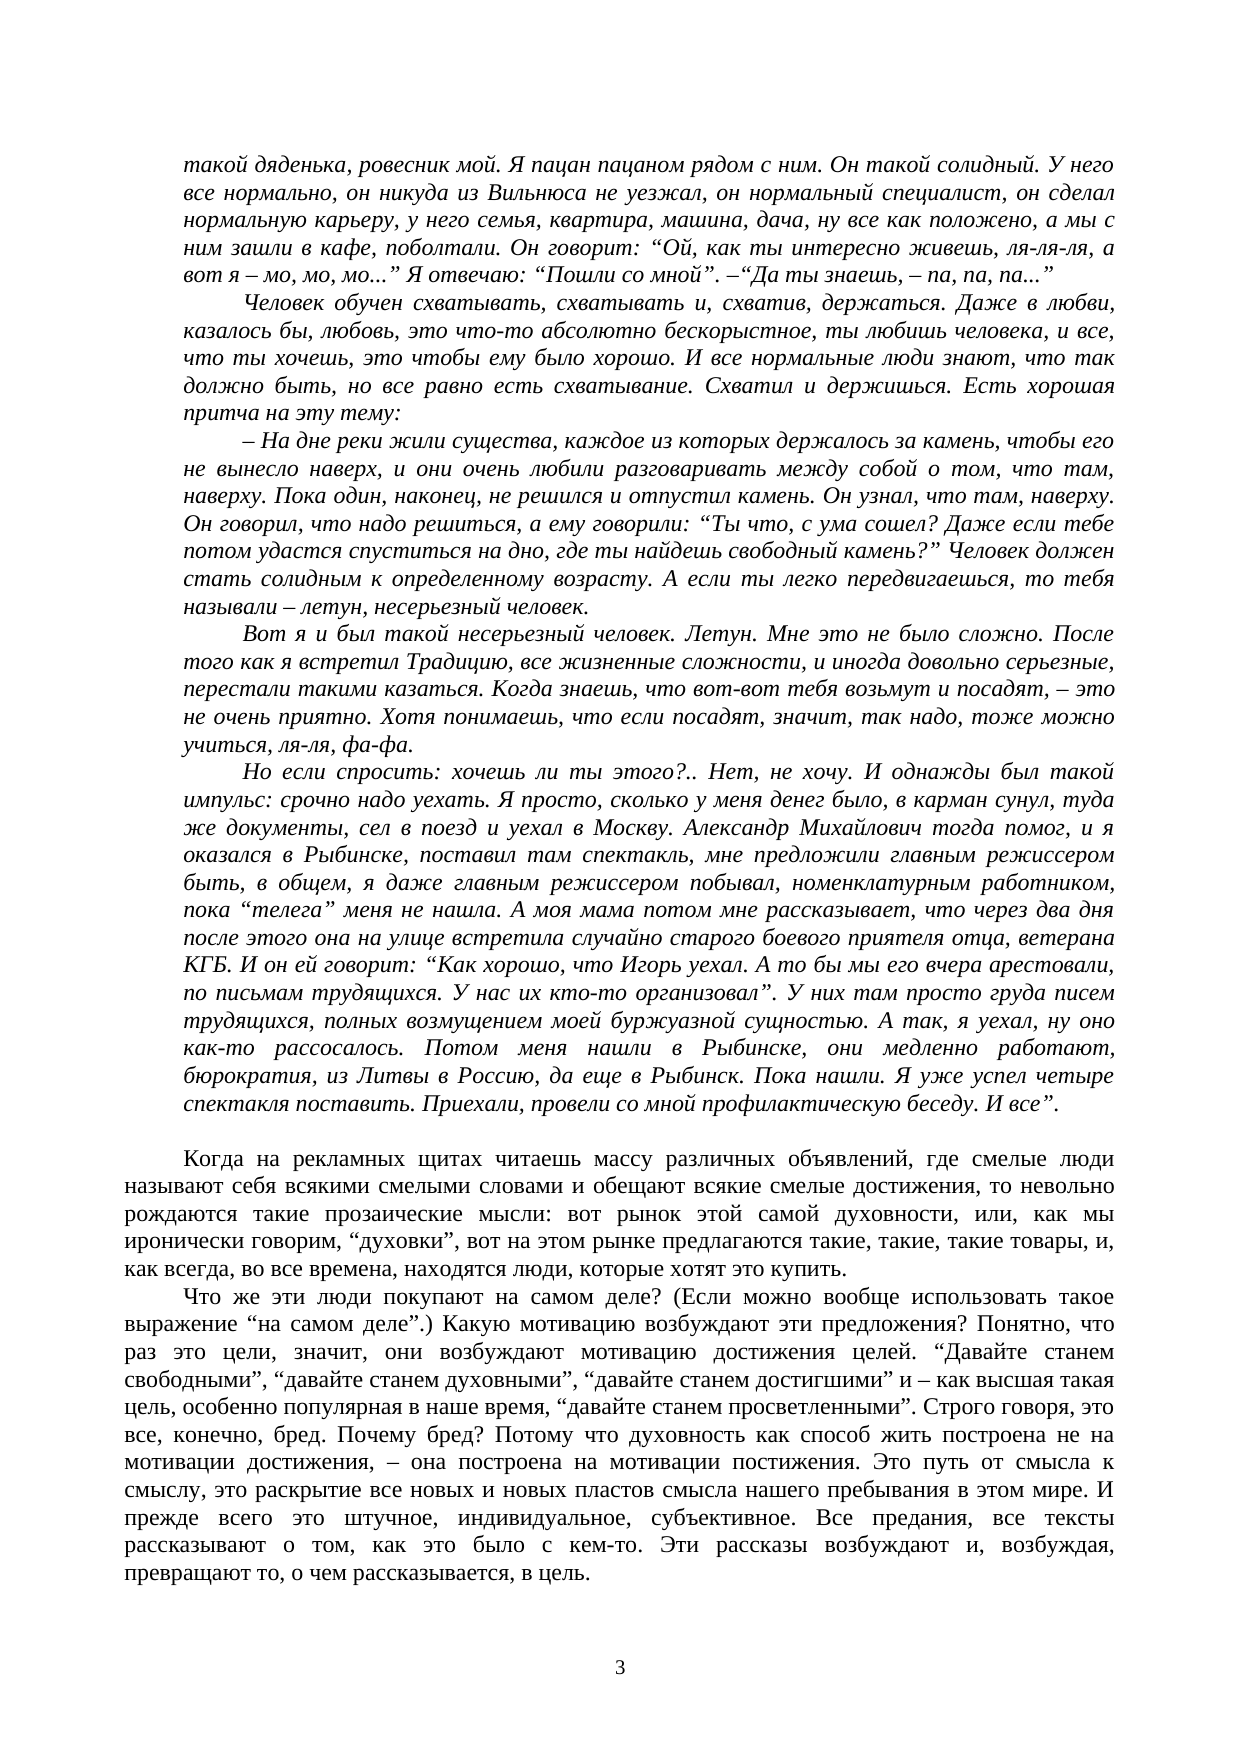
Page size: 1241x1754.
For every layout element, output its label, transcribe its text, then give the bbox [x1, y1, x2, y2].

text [124, 1309, 1116, 1558]
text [183, 150, 1116, 316]
text Но если спросить: хочешь ли ты этого?.. Нет, не хочу. И однажды был такой импульс: срочно надо уехать. Я просто, сколько у меня денег было, в карман сунул, туда же документы, сел в поезд и уехал в Москву. Александр Михайлович тогда помог, и я оказался в Рыбинске, поставил там спектакль, мне предложили главным режиссером быть, в общем, я даже главным режиссером побывал, номенклатурным работником, пока “телега” меня не нашла. А моя мама потом мне рассказывает, что через два дня после этого она на улице встретила случайно старого боевого приятеля отца, ветерана КГБ. И он ей говорит: “Как хорошо, что Игорь уехал. А то бы мы его вчера арестовали, по письмам трудящихся. У нас их кто-то организовал”. У них там просто груда писем трудящихся, полных возмущением моей буржуазной сущностью. А так, я уехал, ну оно как-то рассосалось. Потом меня нашли в Рыбинске, они медленно работают, бюрократия, из Литвы в Россию, да еще в Рыбинск. Пока нашли. Я уже успел четыре спектакля поставить. Приехали, провели со мной профилактическую беседу. И все”. [183, 785, 1116, 1144]
text Когда на рекламных щитах читаешь массу различных объявлений, где смелые люди называют себя всякими смелыми словами и обещают всякие смелые достижения, то невольно рождаются такие прозаические мысли: вот рынок этой самой духовности, или, как мы иронически говорим, “духовки”, вот на этом рынке предлагаются такие, такие, такие товары, и, как всегда, во все времена, находятся люди, которые хотят это купить. [124, 1171, 1116, 1309]
text Человек обучен схватывать, схватывать и, схватив, держаться. Даже в любви, казалось бы, любовь, это что-то абсолютно бескорыстное, ты любишь человека, и все, что ты хочешь, это чтобы ему было хорошо. И все нормальные люди знают, что так должно быть, но все равно есть схватывание. Схватил и держишься. Есть хорошая притча на эту тему: [183, 316, 1116, 454]
text Вот я и был такой несерьезный человек. Летун. Мне это не было сложно. После того как я встретил Традицию, все жизненные сложности, и иногда довольно серьезные, перестали такими казаться. Когда знаешь, что вот-вот тебя возьмут и посадят, – это не очень приятно. Хотя понимаешь, что если посадят, значит, так надо, тоже можно учиться, ля-ля, фа-фа. [183, 647, 1116, 785]
text – На дне реки жили существа, каждое из которых держалось за камень, чтобы его не вынесло наверх, и они очень любили разговаривать между собой о том, что там, наверху. Пока один, наконец, не решился и отпустил камень. Он узнал, что там, наверху. Он говорил, что надо решиться, а ему говорили: “Ты что, с ума сошел? Даже если тебе потом удастся спуститься на дно, где ты найдешь свободный камень?” Человек должен стать солидным к определенному возрасту. А если ты легко передвигаешься, то тебя называли – летун, несерьезный человек. [183, 454, 1116, 647]
